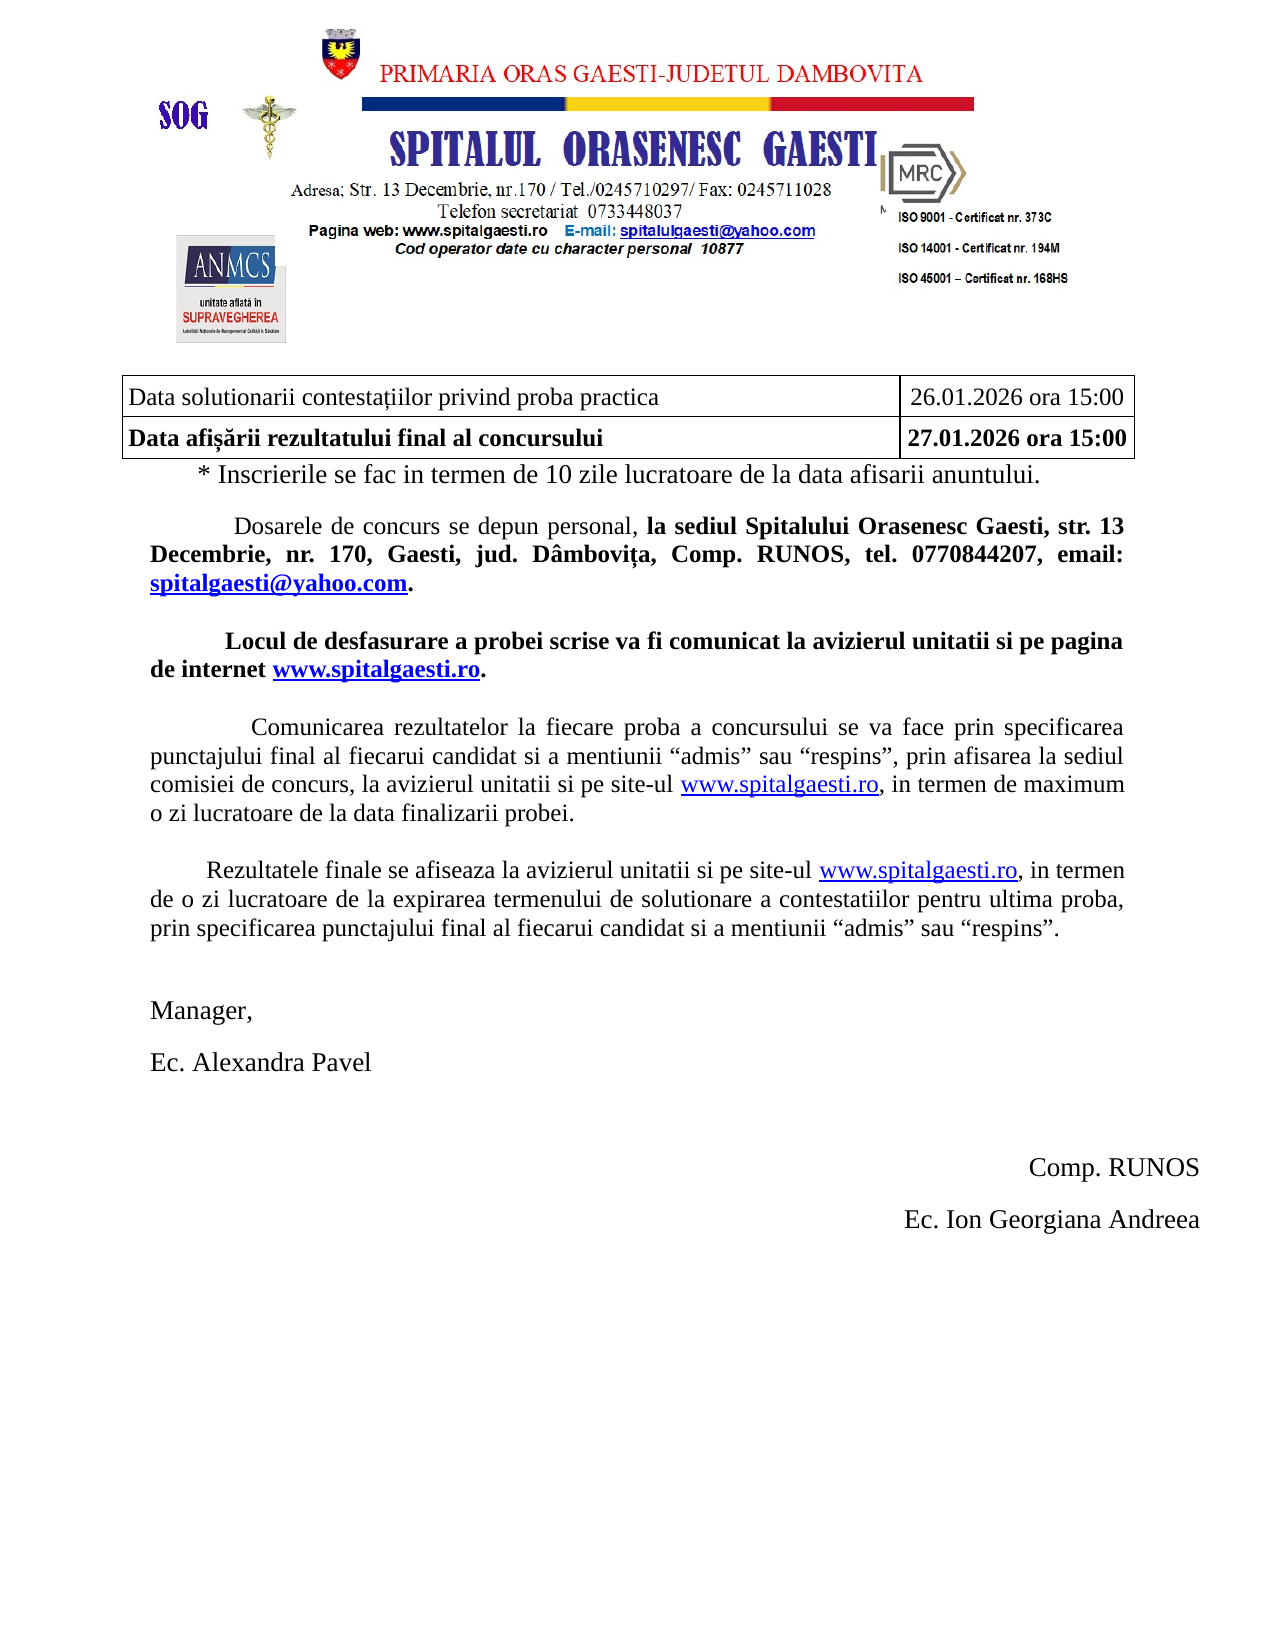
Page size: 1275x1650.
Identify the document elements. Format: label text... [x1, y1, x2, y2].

table_cell 26.01.2026 ora 15:00 [901, 376, 1134, 416]
text Ec. Alexandra Pavel [150, 1046, 1200, 1077]
text Dosarele de concurs se depun personal, la sediul Spitalului Orasenesc Gaesti, str. 13 Decembrie, nr. 170, Gaesti, jud. Dâmbovița, Comp. RUNOS, tel. 0770844207, email: spitalgaesti@yahoo.com. [150, 511, 1125, 597]
table_cell Data solutionarii contestațiilor privind proba practica [123, 376, 899, 416]
text Comp. RUNOS [150, 1151, 1200, 1182]
text Rezultatele finale se afiseaza la avizierul unitatii si pe site-ul www.spitalgaesti.ro, in termen de o zi lucratoare de la expirarea termenului de solutionare a contestatiilor pentru ultima proba, prin specificarea punctajului final al fiecarui candidat si a mentiunii “admis” sau “respins”. [150, 855, 1125, 941]
text Ec. Ion Georgiana Andreea [150, 1203, 1200, 1234]
table_cell 27.01.2026 ora 15:00 [901, 417, 1134, 457]
text Manager, [150, 994, 1200, 1025]
table_cell Data afișării rezultatului final al concursului [123, 417, 899, 457]
text Comunicarea rezultatelor la fiecare proba a concursului se va face prin specificarea punctajului final al fiecarui candidat si a mentiunii “admis” sau “respins”, prin afisarea la sediul comisiei de concurs, la avizierul unitatii si pe site-ul www.spitalgaesti.ro, in termen de maximum o zi lucratoare de la data finalizarii probei. [150, 712, 1125, 827]
text Locul de desfasurare a probei scrise va fi comunicat la avizierul unitatii si pe pagina de internet www.spitalgaesti.ro. [150, 626, 1125, 683]
picture [150, 29, 1125, 347]
text * Inscrierile se fac in termen de 10 zile lucratoare de la data afisarii anuntului. [150, 458, 1200, 489]
